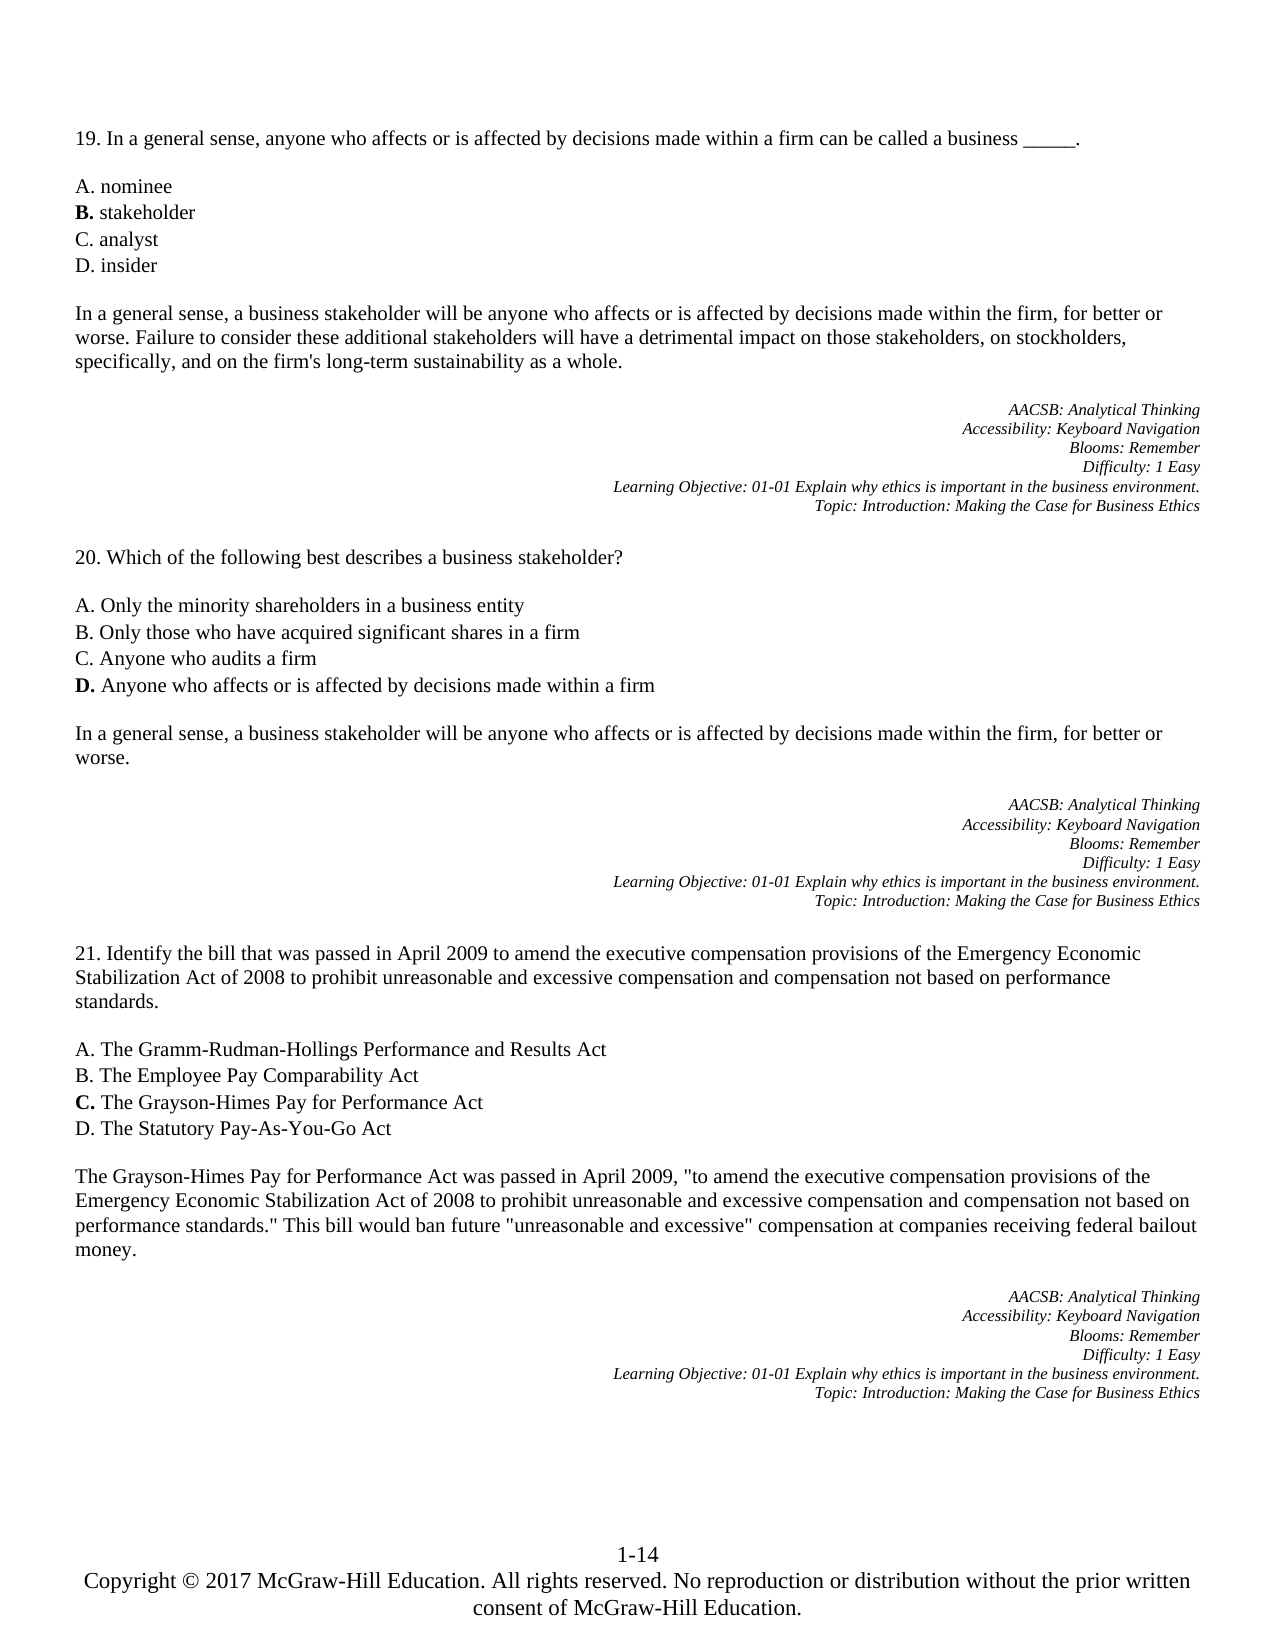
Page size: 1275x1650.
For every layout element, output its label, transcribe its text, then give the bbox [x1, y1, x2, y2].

text C. analyst [75, 227, 1200, 251]
text B. stakeholder [75, 200, 1200, 224]
text B. Only those who have acquired significant shares in a firm [75, 620, 1200, 644]
text D. The Statutory Pay-As-You-Go Act [75, 1116, 1200, 1140]
text A. The Gramm-Rudman-Hollings Performance and Results Act [75, 1037, 1200, 1061]
text In a general sense, a business stakeholder will be anyone who affects or is affected by decisions made within the firm, for better or worse. [75, 721, 1200, 769]
text 21. Identify the bill that was passed in April 2009 to amend the executive compensation provisions of the Emergency Economic Stabilization Act of 2008 to prohibit unreasonable and excessive compensation and compensation not based on performance standards. [75, 941, 1200, 1013]
text 19. In a general sense, anyone who affects or is affected by decisions made within a firm can be called a business _____. [75, 126, 1200, 149]
text B. The Employee Pay Comparability Act [75, 1063, 1200, 1087]
text 20. Which of the following best describes a business stakeholder? [75, 545, 1200, 569]
text A. Only the minority shareholders in a business entity [75, 593, 1200, 617]
text D. insider [75, 253, 1200, 277]
text C. Anyone who audits a firm [75, 646, 1200, 670]
text A. nominee [75, 174, 1200, 198]
text The Grayson-Himes Pay for Performance Act was passed in April 2009, "to amend the executive compensation provisions of the Emergency Economic Stabilization Act of 2008 to prohibit unreasonable and excessive compensation and compensation not based on performance standards." This bill would ban future "unreasonable and excessive" compensation at companies receiving federal bailout money. [75, 1164, 1200, 1261]
text In a general sense, a business stakeholder will be anyone who affects or is affected by decisions made within the firm, for better or worse. Failure to consider these additional stakeholders will have a detrimental impact on those stakeholders, on stockholders, specifically, and on the firm's long-term sustainability as a whole. [75, 301, 1200, 373]
text D. Anyone who affects or is affected by decisions made within a firm [75, 673, 1200, 697]
text C. The Grayson-Himes Pay for Performance Act [75, 1090, 1200, 1114]
